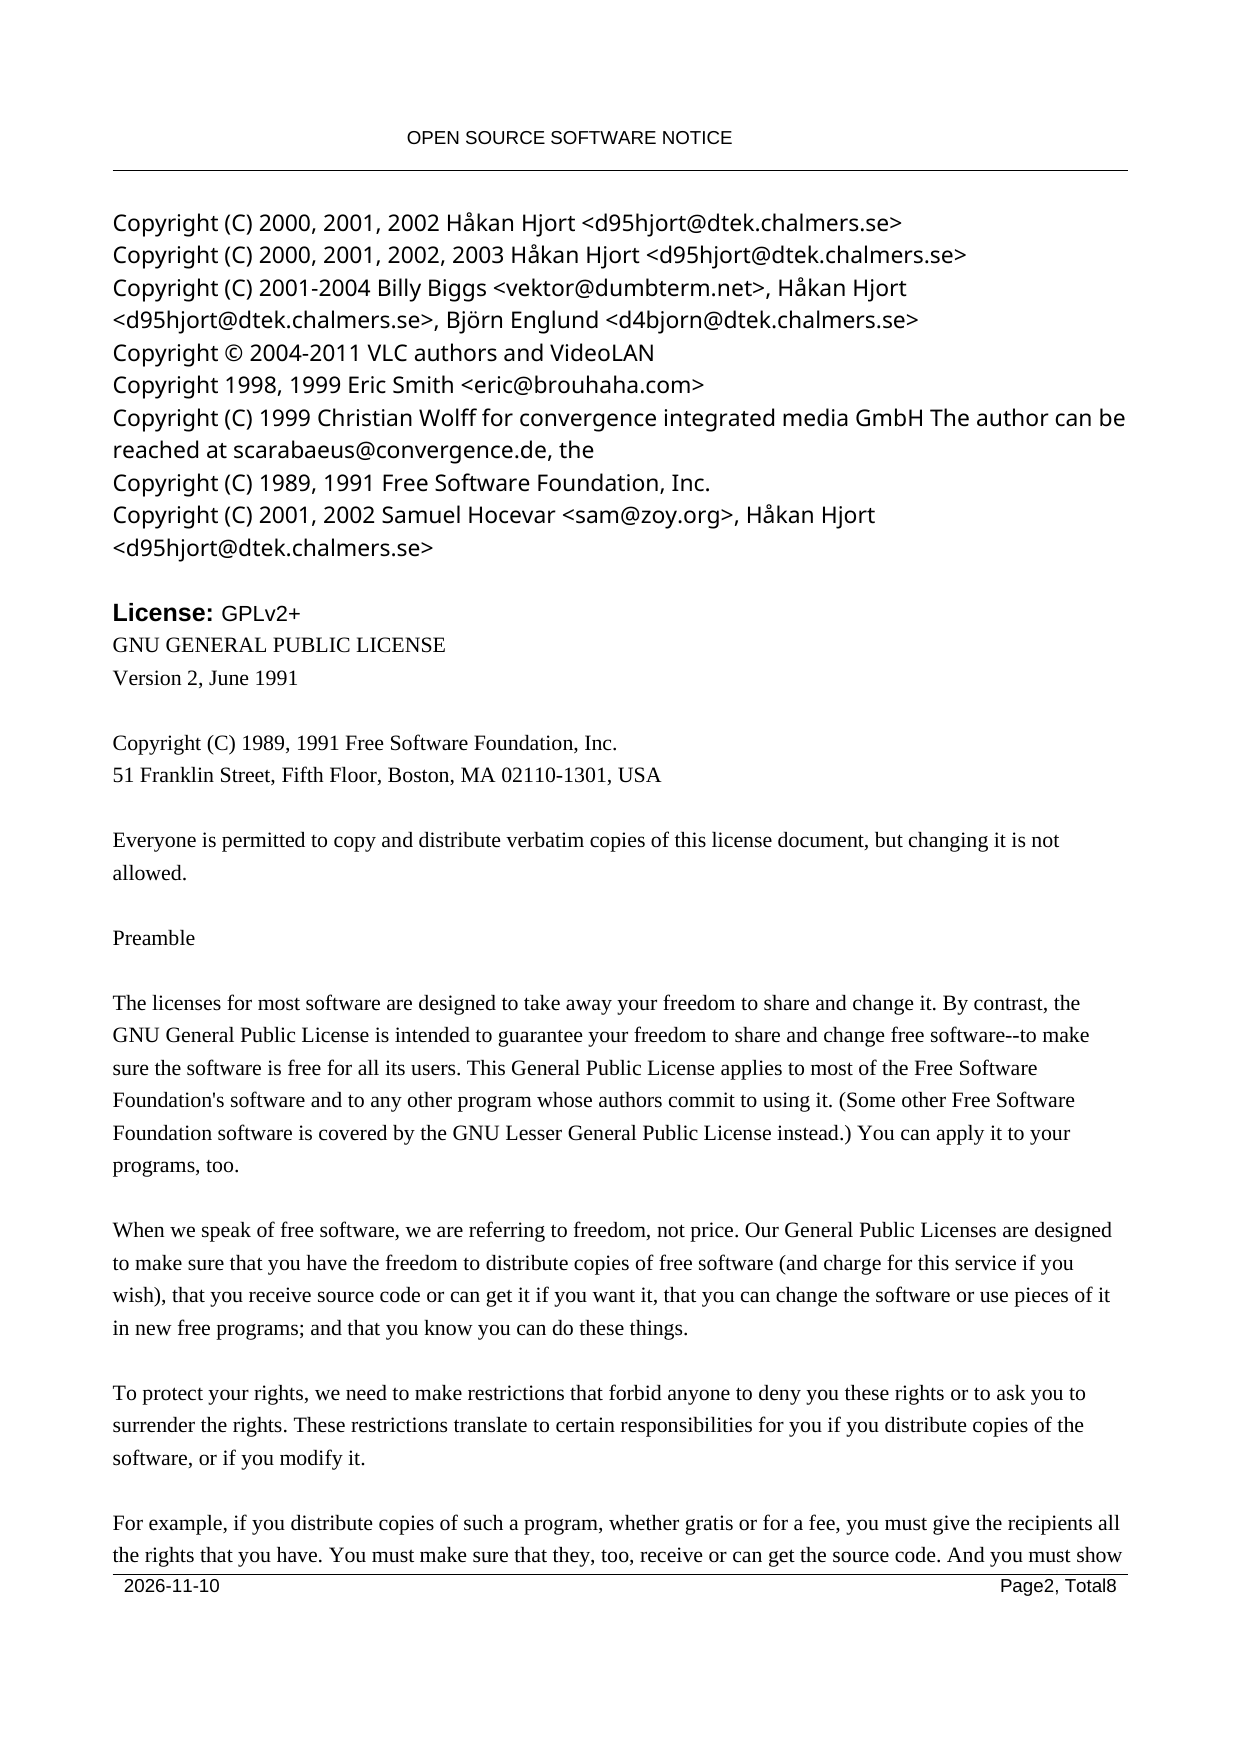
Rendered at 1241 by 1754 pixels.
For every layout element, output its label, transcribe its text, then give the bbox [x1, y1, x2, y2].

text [112, 629, 1128, 1571]
text License: GPLv2+ [112, 596, 1128, 629]
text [112, 206, 1128, 596]
